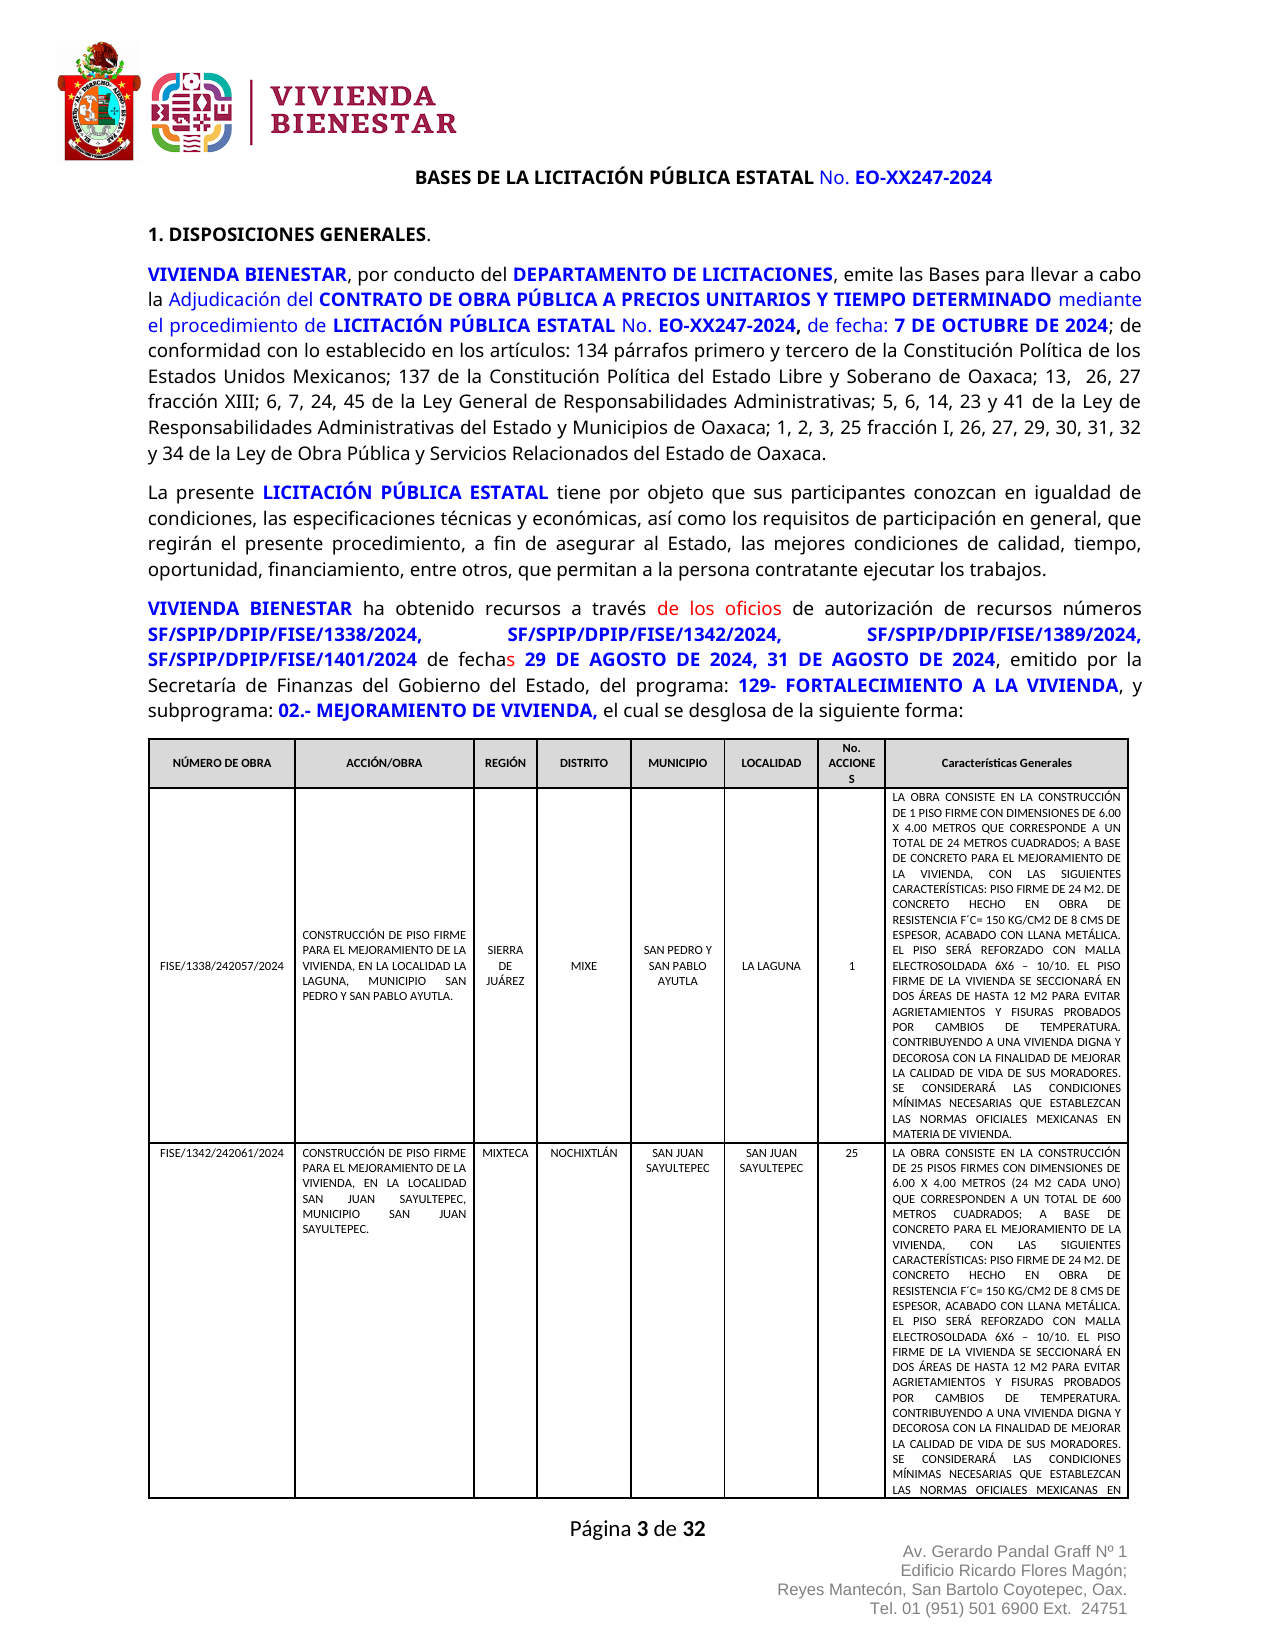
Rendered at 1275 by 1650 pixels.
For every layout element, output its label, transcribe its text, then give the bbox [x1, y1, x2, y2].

table_header NÚMERO DE OBRA [150, 740, 294, 787]
text VIVIENDA BIENESTAR, por conducto del DEPARTAMENTO DE LICITACIONES, emite las Bases para llevar a cabo la Adjudicación del CONTRATO DE OBRA PÚBLICA A PRECIOS UNITARIOS Y TIEMPO DETERMINADO mediante el procedimiento de LICITACIÓN PÚBLICA ESTATAL No. EO-XX247-2024, de fecha: 7 DE OCTUBRE DE 2024; de conformidad con lo establecido en los artículos: 134 párrafos primero y tercero de la Constitución Política de los Estados Unidos Mexicanos; 137 de la Constitución Política del Estado Libre y Soberano de Oaxaca; 13, 26, 27 fracción XIII; 6, 7, 24, 45 de la Ley General de Responsabilidades Administrativas; 5, 6, 14, 23 y 41 de la Ley de Responsabilidades Administrativas del Estado y Municipios de Oaxaca; 1, 2, 3, 25 fracción I, 26, 27, 29, 30, 31, 32 y 34 de la Ley de Obra Pública y Servicios Relacionados del Estado de Oaxaca. [148, 261, 1142, 465]
table_header MUNICIPIO [632, 740, 724, 787]
table_cell SIERRA DE JUÁREZ [475, 789, 536, 1142]
table_cell SAN PEDRO Y SAN PABLO AYUTLA [632, 789, 724, 1142]
text 1. DISPOSICIONES GENERALES. [148, 221, 1142, 247]
table_cell LA OBRA CONSISTE EN LA CONSTRUCCIÓN DE 1 PISO FIRME CON DIMENSIONES DE 6.00 X 4.00 METROS QUE CORRESPONDE A UN TOTAL DE 24 METROS CUADRADOS; A BASE DE CONCRETO PARA EL MEJORAMIENTO DE LA VIVIENDA, CON LAS SIGUIENTES CARACTERÍSTICAS: PISO FIRME DE 24 M2. DE CONCRETO HECHO EN OBRA DE RESISTENCIA F´C= 150 KG/CM2 DE 8 CMS DE ESPESOR, ACABADO CON LLANA METÁLICA. EL PISO SERÁ REFORZADO CON MALLA ELECTROSOLDADA 6X6 – 10/10. EL PISO FIRME DE LA VIVIENDA SE SECCIONARÁ EN DOS ÁREAS DE HASTA 12 M2 PARA EVITAR AGRIETAMIENTOS Y FISURAS PROBADOS POR CAMBIOS DE TEMPERATURA. CONTRIBUYENDO A UNA VIVIENDA DIGNA Y DECOROSA CON LA FINALIDAD DE MEJORAR LA CALIDAD DE VIDA DE SUS MORADORES. SE CONSIDERARÁ LAS CONDICIONES MÍNIMAS NECESARIAS QUE ESTABLEZCAN LAS NORMAS OFICIALES MEXICANAS EN MATERIA DE VIVIENDA. [886, 789, 1127, 1142]
picture [55, 41, 143, 163]
table_header No. ACCIONES [819, 740, 884, 787]
table_cell LA LAGUNA [725, 789, 817, 1142]
table_header REGIÓN [475, 740, 536, 787]
table_header Características Generales [886, 740, 1127, 787]
table_cell FISE/1342/242061/2024 [150, 1144, 294, 1497]
table_header LOCALIDAD [725, 740, 817, 787]
table_cell NOCHIXTLÁN [538, 1144, 630, 1497]
text La presente LICITACIÓN PÚBLICA ESTATAL tiene por objeto que sus participantes conozcan en igualdad de condiciones, las especificaciones técnicas y económicas, así como los requisitos de participación en general, que regirán el presente procedimiento, a fin de asegurar al Estado, las mejores condiciones de calidad, tiempo, oportunidad, financiamiento, entre otros, que permitan a la persona contratante ejecutar los trabajos. [148, 479, 1142, 582]
table_cell CONSTRUCCIÓN DE PISO FIRME PARA EL MEJORAMIENTO DE LA VIVIENDA, EN LA LOCALIDAD SAN JUAN SAYULTEPEC, MUNICIPIO SAN JUAN SAYULTEPEC. [296, 1144, 473, 1497]
picture [147, 64, 473, 161]
table_cell FISE/1338/242057/2024 [150, 789, 294, 1142]
table_cell MIXTECA [475, 1144, 536, 1497]
table_header DISTRITO [538, 740, 630, 787]
table_cell SAN JUAN SAYULTEPEC [725, 1144, 817, 1497]
table_cell CONSTRUCCIÓN DE PISO FIRME PARA EL MEJORAMIENTO DE LA VIVIENDA, EN LA LOCALIDAD LA LAGUNA, MUNICIPIO SAN PEDRO Y SAN PABLO AYUTLA. [296, 789, 473, 1142]
table_cell 1 [819, 789, 884, 1142]
text VIVIENDA BIENESTAR ha obtenido recursos a través de los oficios de autorización de recursos números SF/SPIP/DPIP/FISE/1338/2024, SF/SPIP/DPIP/FISE/1342/2024, SF/SPIP/DPIP/FISE/1389/2024, SF/SPIP/DPIP/FISE/1401/2024 de fechas 29 DE AGOSTO DE 2024, 31 DE AGOSTO DE 2024, emitido por la Secretaría de Finanzas del Gobierno del Estado, del programa: 129- FORTALECIMIENTO A LA VIVIENDA, y subprograma: 02.- MEJORAMIENTO DE VIVIENDA, el cual se desglosa de la siguiente forma: [148, 596, 1142, 723]
table_cell MIXE [538, 789, 630, 1142]
table_header ACCIÓN/OBRA [296, 740, 473, 787]
table_cell SAN JUAN SAYULTEPEC [632, 1144, 724, 1497]
table_cell 25 [819, 1144, 884, 1497]
